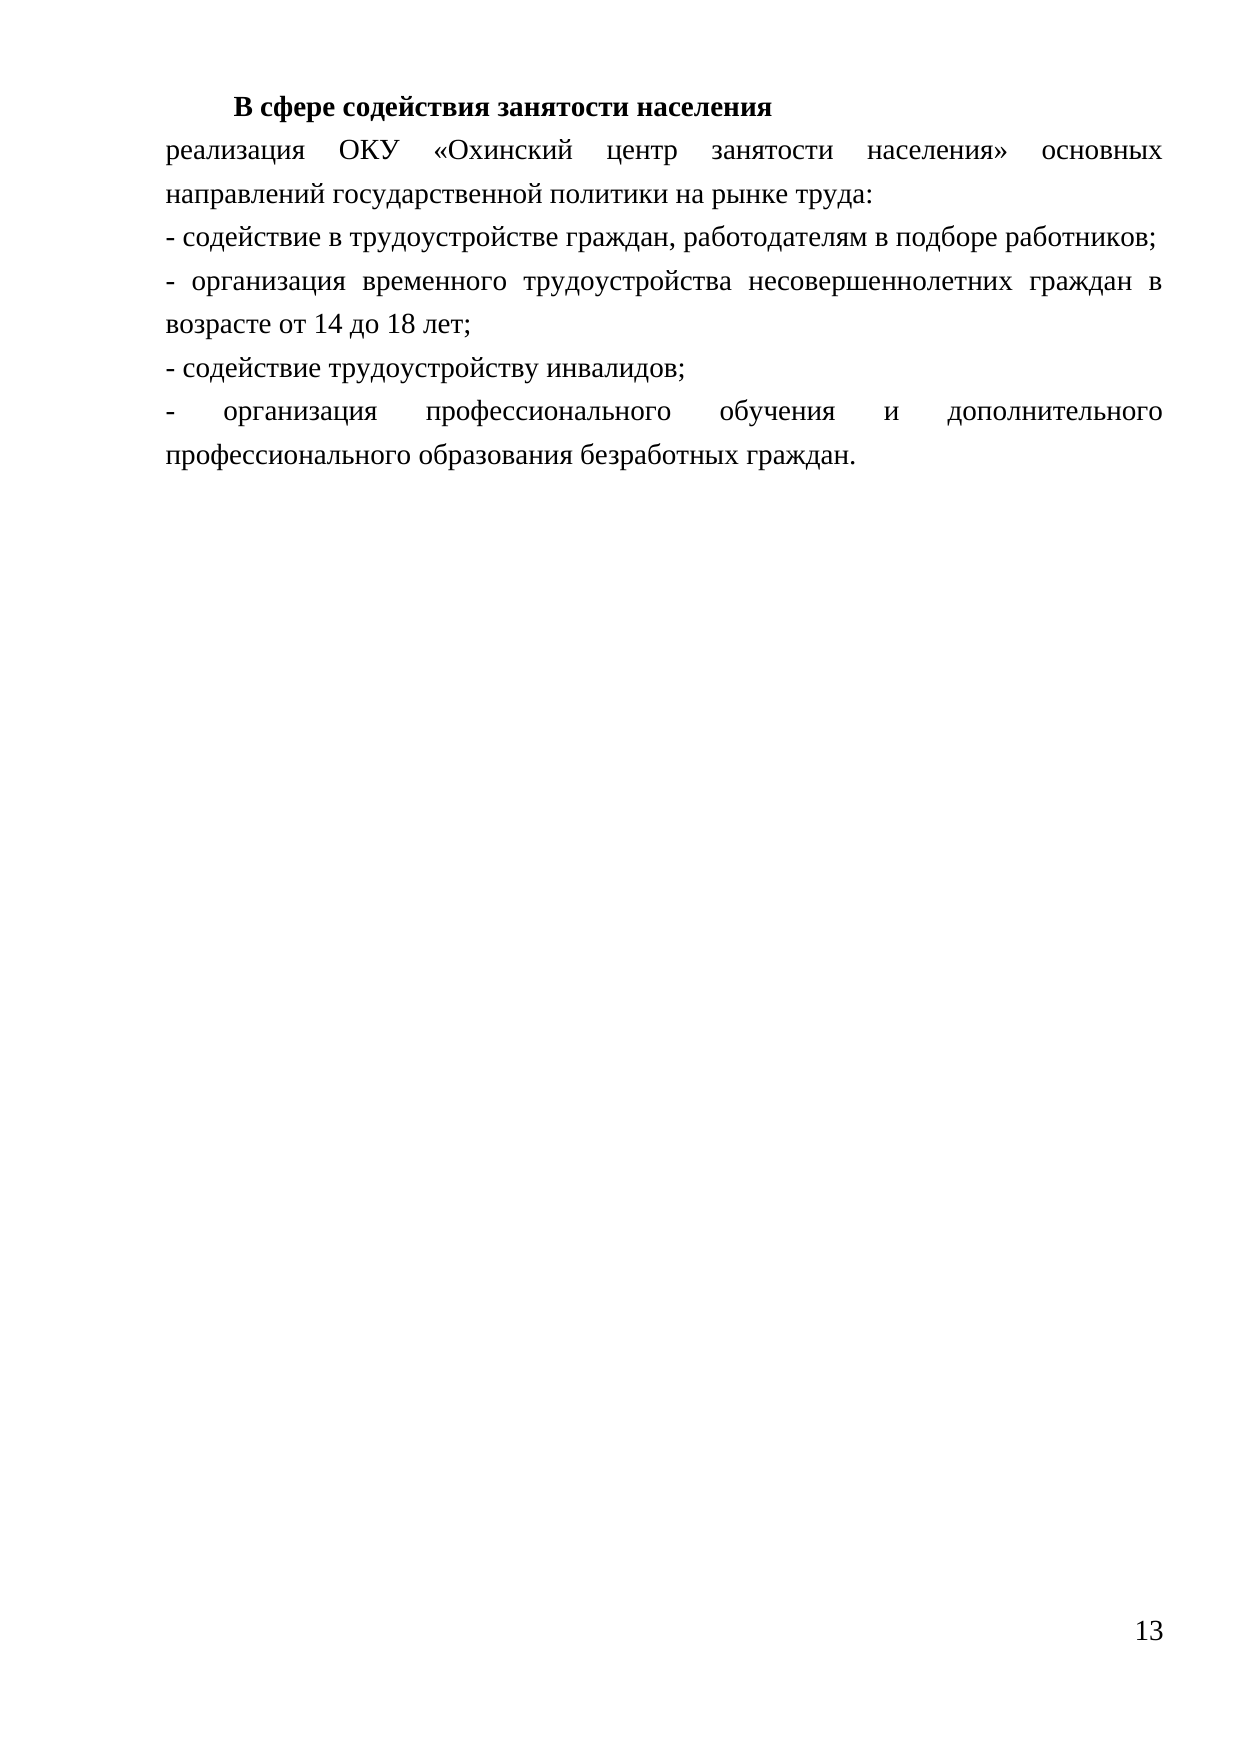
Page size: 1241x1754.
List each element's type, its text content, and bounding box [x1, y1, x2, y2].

text - организация временного трудоустройства несовершеннолетних граждан в возрасте от 14 до 18 лет; [165, 263, 1163, 340]
text реализация ОКУ «Охинский центр занятости населения» основных направлений государственной политики на рынке труда: [165, 132, 1163, 209]
subtitle В сфере содействия занятости населения [165, 89, 1163, 122]
text - содействие в трудоустройстве граждан, работодателям в подборе работников; [165, 219, 1163, 253]
text - организация профессионального обучения и дополнительного профессионального образования безработных граждан. [165, 393, 1163, 471]
text - содействие трудоустройству инвалидов; [165, 350, 1163, 383]
